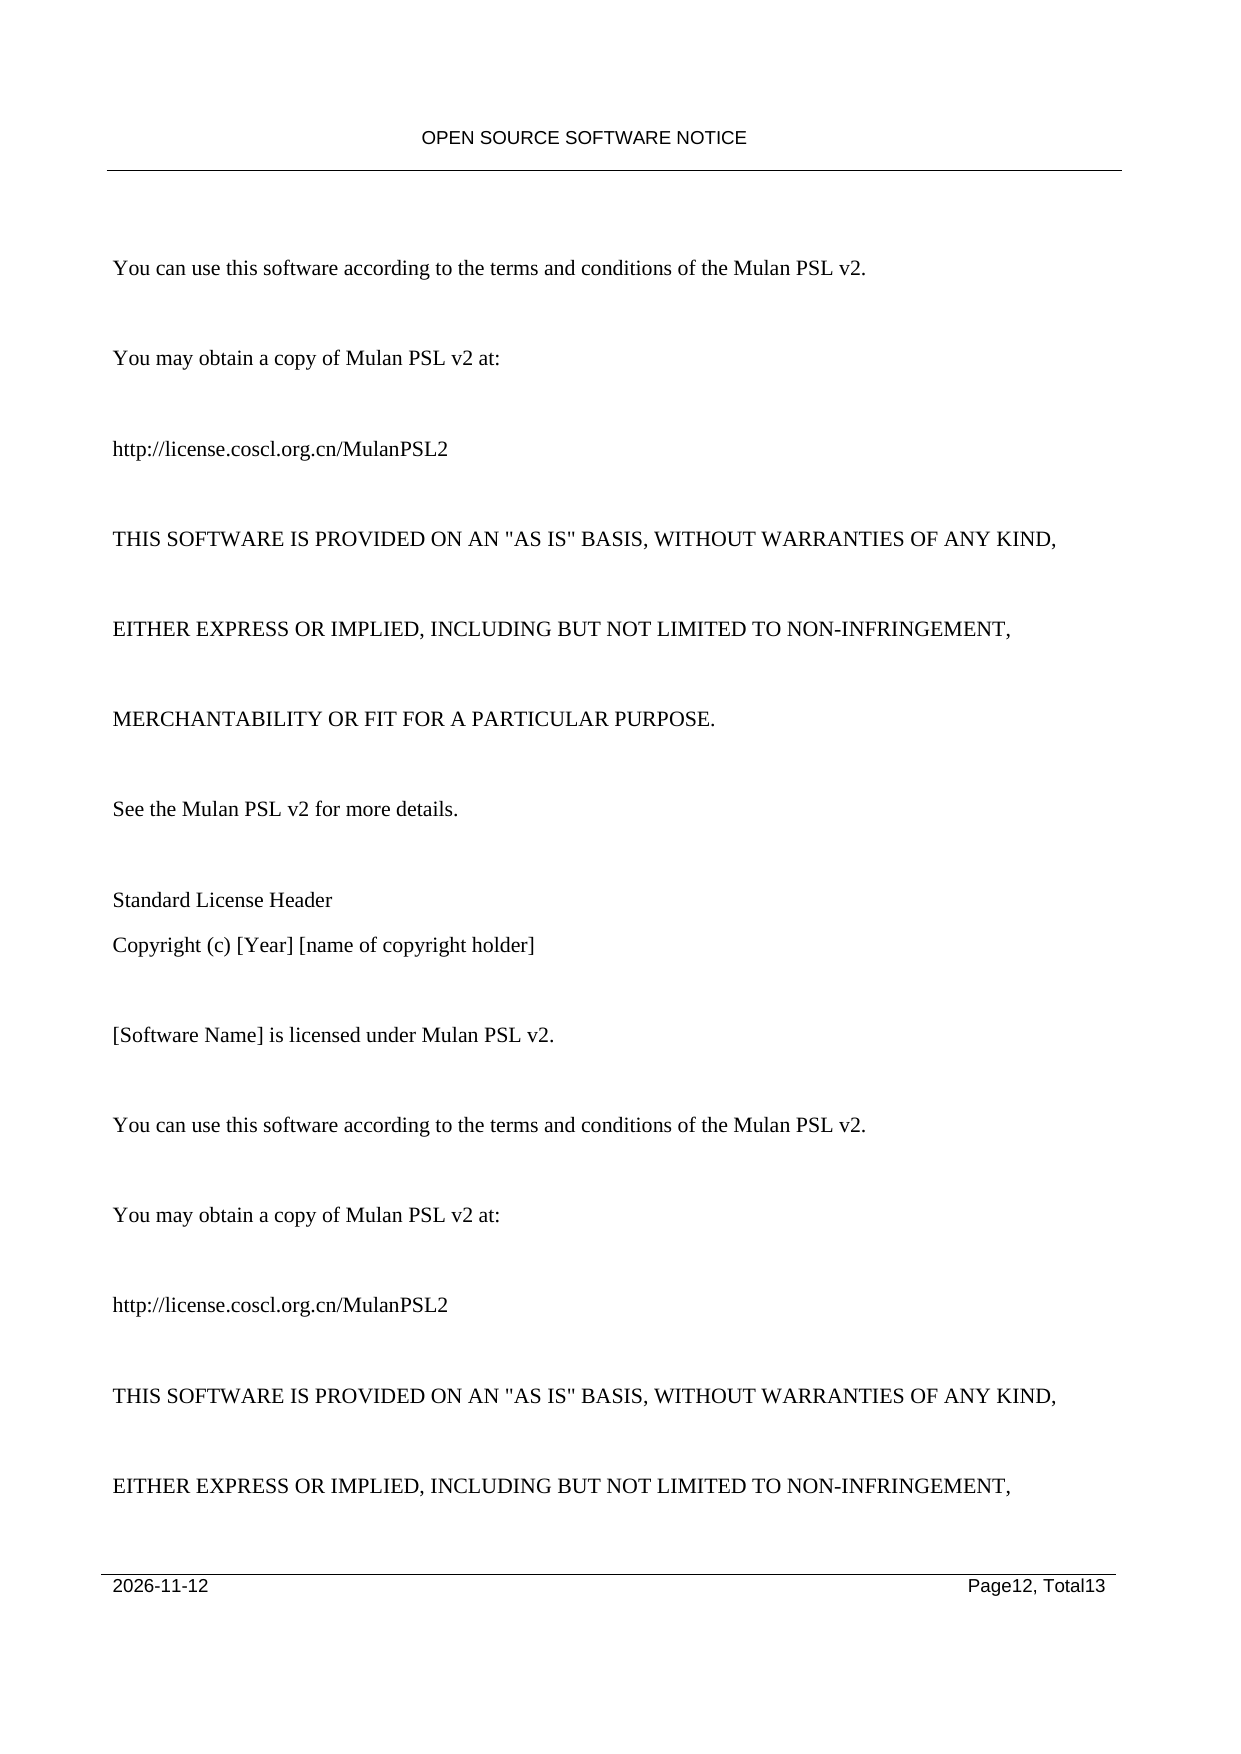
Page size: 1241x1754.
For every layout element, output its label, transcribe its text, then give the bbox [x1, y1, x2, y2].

text Copyright (c) [Year] [name of copyright holder] [112, 928, 1128, 961]
text Standard License Header [112, 883, 1128, 915]
text EITHER EXPRESS OR IMPLIED, INCLUDING BUT NOT LIMITED TO NON-INFRINGEMENT, [112, 1469, 1128, 1502]
text http://license.coscl.org.cn/MulanPSL2 [112, 1289, 1128, 1321]
text EITHER EXPRESS OR IMPLIED, INCLUDING BUT NOT LIMITED TO NON-INFRINGEMENT, [112, 612, 1128, 645]
text MERCHANTABILITY OR FIT FOR A PARTICULAR PURPOSE. [112, 702, 1128, 735]
text You can use this software according to the terms and conditions of the Mulan PSL v2. [112, 251, 1128, 284]
text THIS SOFTWARE IS PROVIDED ON AN "AS IS" BASIS, WITHOUT WARRANTIES OF ANY KIND, [112, 522, 1128, 554]
text See the Mulan PSL v2 for more details. [112, 793, 1128, 825]
text [Software Name] is licensed under Mulan PSL v2. [112, 1018, 1128, 1051]
text THIS SOFTWARE IS PROVIDED ON AN "AS IS" BASIS, WITHOUT WARRANTIES OF ANY KIND, [112, 1379, 1128, 1412]
text You may obtain a copy of Mulan PSL v2 at: [112, 1199, 1128, 1231]
text You may obtain a copy of Mulan PSL v2 at: [112, 342, 1128, 374]
text You can use this software according to the terms and conditions of the Mulan PSL v2. [112, 1108, 1128, 1141]
text http://license.coscl.org.cn/MulanPSL2 [112, 432, 1128, 464]
